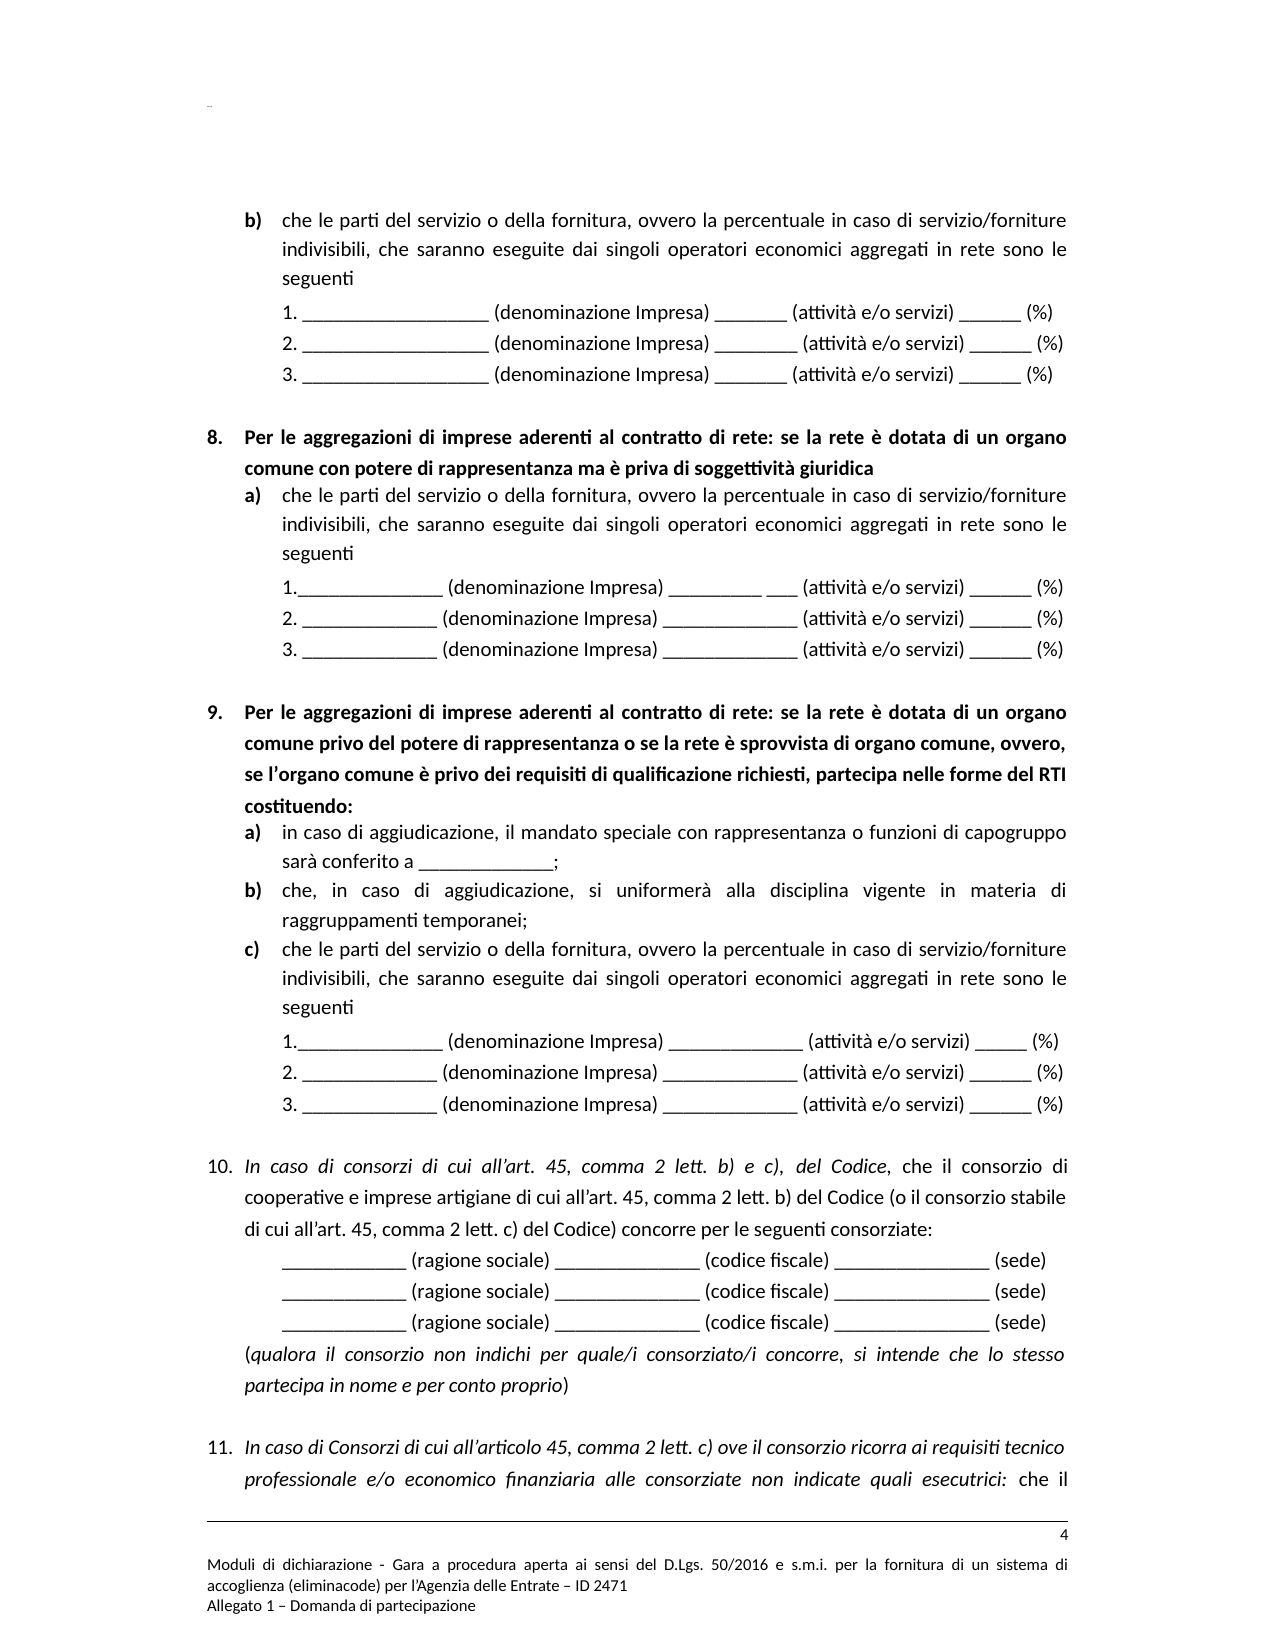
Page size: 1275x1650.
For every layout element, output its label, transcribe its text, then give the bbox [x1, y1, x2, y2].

list che le parti del servizio o della fornitura, ovvero la percentuale in caso di servizio/forniture indivisibili, che saranno eseguite dai singoli operatori economici aggregati in rete sono le seguenti [244, 482, 1068, 566]
text 1. __________________ (denominazione Impresa) _______ (attività e/o servizi) ______ (%) [282, 294, 1068, 326]
text 1.______________ (denominazione Impresa) _________ ___ (attività e/o servizi) ______ (%) [282, 569, 1068, 601]
text (qualora il consorzio non indichi per quale/i consorziato/i concorre, si intende che lo stesso partecipa in nome e per conto proprio) [244, 1336, 1068, 1398]
text 2. _____________ (denominazione Impresa) _____________ (attività e/o servizi) ______ (%) [282, 1055, 1068, 1086]
list che, in caso di aggiudicazione, si uniformerà alla disciplina vigente in materia di raggruppamenti temporanei; [244, 878, 1068, 932]
text ____________ (ragione sociale) ______________ (codice fiscale) _______________ (sede) [282, 1305, 1068, 1336]
text 1.______________ (denominazione Impresa) _____________ (attività e/o servizi) _____ (%) [282, 1023, 1068, 1055]
text ____________ (ragione sociale) ______________ (codice fiscale) _______________ (sede) [282, 1273, 1068, 1305]
text 2. _____________ (denominazione Impresa) _____________ (attività e/o servizi) ______ (%) [282, 601, 1068, 632]
text 3. __________________ (denominazione Impresa) _______ (attività e/o servizi) ______ (%) [282, 357, 1068, 388]
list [207, 1430, 1068, 1492]
text 3. _____________ (denominazione Impresa) _____________ (attività e/o servizi) ______ (%) [282, 632, 1068, 663]
list che le parti del servizio o della fornitura, ovvero la percentuale in caso di servizio/forniture indivisibili, che saranno eseguite dai singoli operatori economici aggregati in rete sono le seguenti [244, 207, 1068, 291]
text 2. __________________ (denominazione Impresa) ________ (attività e/o servizi) ______ (%) [282, 326, 1068, 357]
text 3. _____________ (denominazione Impresa) _____________ (attività e/o servizi) ______ (%) [282, 1086, 1068, 1117]
text ____________ (ragione sociale) ______________ (codice fiscale) _______________ (sede) [282, 1242, 1068, 1273]
list che le parti del servizio o della fornitura, ovvero la percentuale in caso di servizio/forniture indivisibili, che saranno eseguite dai singoli operatori economici aggregati in rete sono le seguenti [244, 936, 1068, 1020]
list in caso di aggiudicazione, il mandato speciale con rappresentanza o funzioni di capogruppo sarà conferito a _____________; [244, 819, 1068, 874]
list Per le aggregazioni di imprese aderenti al contratto di rete: se la rete è dotata di un organo comune con potere di rappresentanza ma è priva di soggettività giuridica [207, 419, 1068, 482]
list In caso di consorzi di cui all’art. 45, comma 2 lett. b) e c), del Codice, che il consorzio di cooperative e imprese artigiane di cui all’art. 45, comma 2 lett. b) del Codice (o il consorzio stabile di cui all’art. 45, comma 2 lett. c) del Codice) concorre per le seguenti consorziate: [207, 1148, 1068, 1242]
list Per le aggregazioni di imprese aderenti al contratto di rete: se la rete è dotata di un organo comune privo del potere di rappresentanza o se la rete è sprovvista di organo comune, ovvero, se l’organo comune è privo dei requisiti di qualificazione richiesti, partecipa nelle forme del RTI costituendo: [207, 694, 1068, 819]
